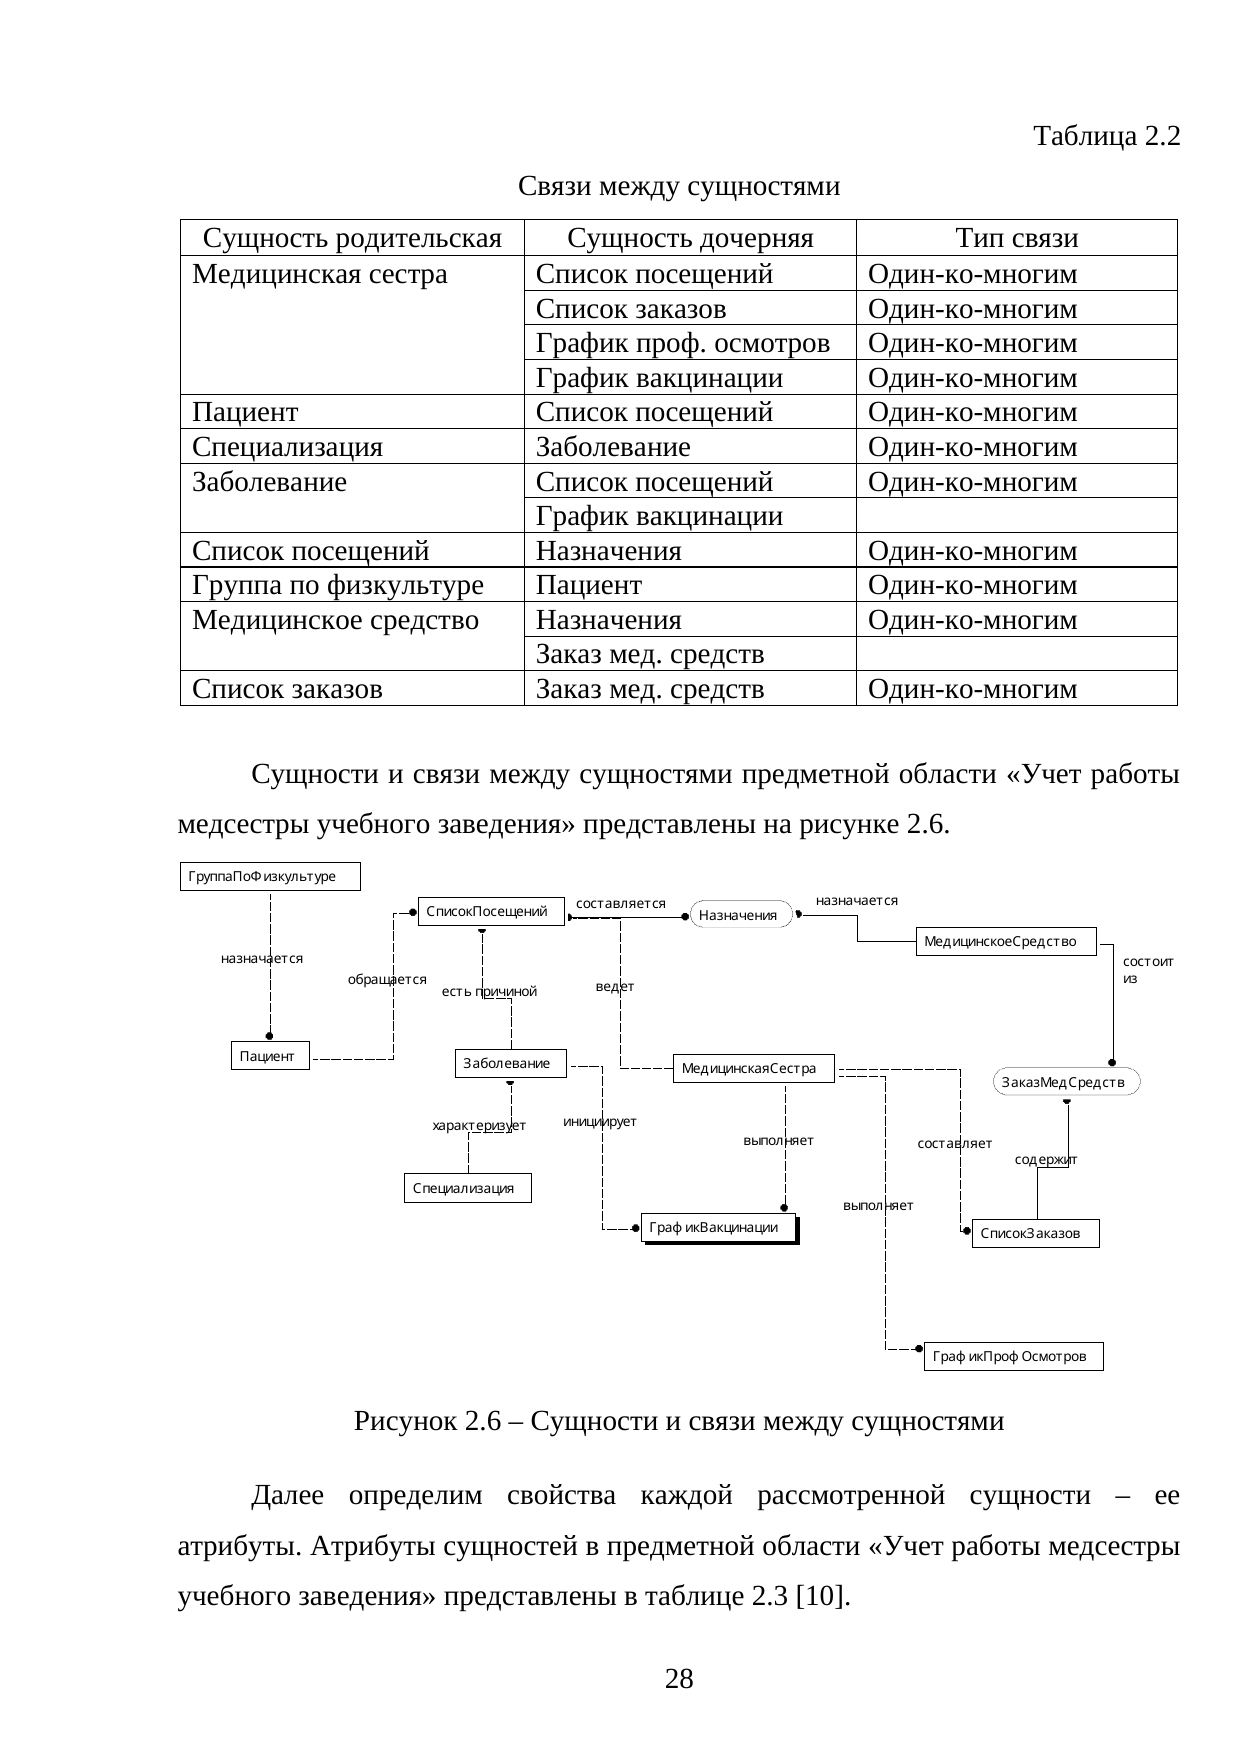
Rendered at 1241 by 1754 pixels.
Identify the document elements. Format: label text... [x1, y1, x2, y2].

table_cell Один-ко-многим [857, 360, 1177, 393]
table_cell Список посещений [181, 533, 524, 566]
text Далее определим свойства каждой рассмотренной сущности – ее атрибуты. Атрибуты сущностей в предметной области «Учет работы медсестры учебного заведения» представлены в таблице 2.3 [10]. [177, 1477, 1181, 1528]
table_cell Список заказов [525, 291, 856, 324]
table_cell Один-ко-многим [857, 671, 1177, 705]
table_cell Медицинское средство [181, 602, 524, 670]
table_cell Пациент [181, 395, 524, 428]
table_cell Заказ мед. средств [525, 637, 856, 670]
table_cell Заказ мед. средств [525, 671, 856, 705]
table_cell График проф. осмотров [525, 325, 856, 359]
text Сущности и связи между сущностями предметной области «Учет работы медсестры учебного заведения» представлены на рисунке 2.6. [177, 756, 1181, 840]
table_cell График вакцинации [525, 360, 856, 393]
table_cell Специализация [181, 429, 524, 463]
table_cell Список посещений [525, 256, 856, 290]
text Связи между сущностями [177, 168, 1181, 202]
table_cell Группа по физкультуре [181, 568, 524, 601]
table_cell Один-ко-многим [857, 464, 1177, 497]
table_cell Один-ко-многим [857, 395, 1177, 428]
table_cell Список заказов [181, 671, 524, 705]
table_header Сущность дочерняя [525, 220, 856, 255]
text Таблица 2.2 [177, 118, 1181, 152]
table_cell Медицинская сестра [181, 256, 524, 393]
table_cell Один-ко-многим [857, 291, 1177, 324]
table_cell Один-ко-многим [857, 429, 1177, 463]
table_cell Заболевание [181, 464, 524, 532]
table_cell Назначения [525, 533, 856, 566]
table_header Тип связи [857, 220, 1177, 255]
table_cell Список посещений [525, 464, 856, 497]
table_cell Один-ко-многим [857, 533, 1177, 566]
text Далее определим свойства каждой рассмотренной сущности – ее атрибуты. Атрибуты сущностей в предметной области «Учет работы медсестры учебного заведения» представлены в таблице 2.3 [10]. [177, 1561, 1181, 1611]
table_cell График вакцинации [525, 498, 856, 532]
table_cell Назначения [525, 602, 856, 636]
table_cell Один-ко-многим [857, 256, 1177, 290]
table_cell Пациент [525, 568, 856, 601]
table_cell [857, 637, 1177, 670]
table_cell Список посещений [525, 395, 856, 428]
text Рисунок 2.6 – Сущности и связи между сущностями [177, 1403, 1181, 1436]
table_cell Один-ко-многим [857, 325, 1177, 359]
table_cell [857, 498, 1177, 532]
table_header Сущность родительская [181, 220, 524, 255]
table_cell Один-ко-многим [857, 568, 1177, 601]
table_cell Один-ко-многим [857, 602, 1177, 636]
table_cell Заболевание [525, 429, 856, 463]
